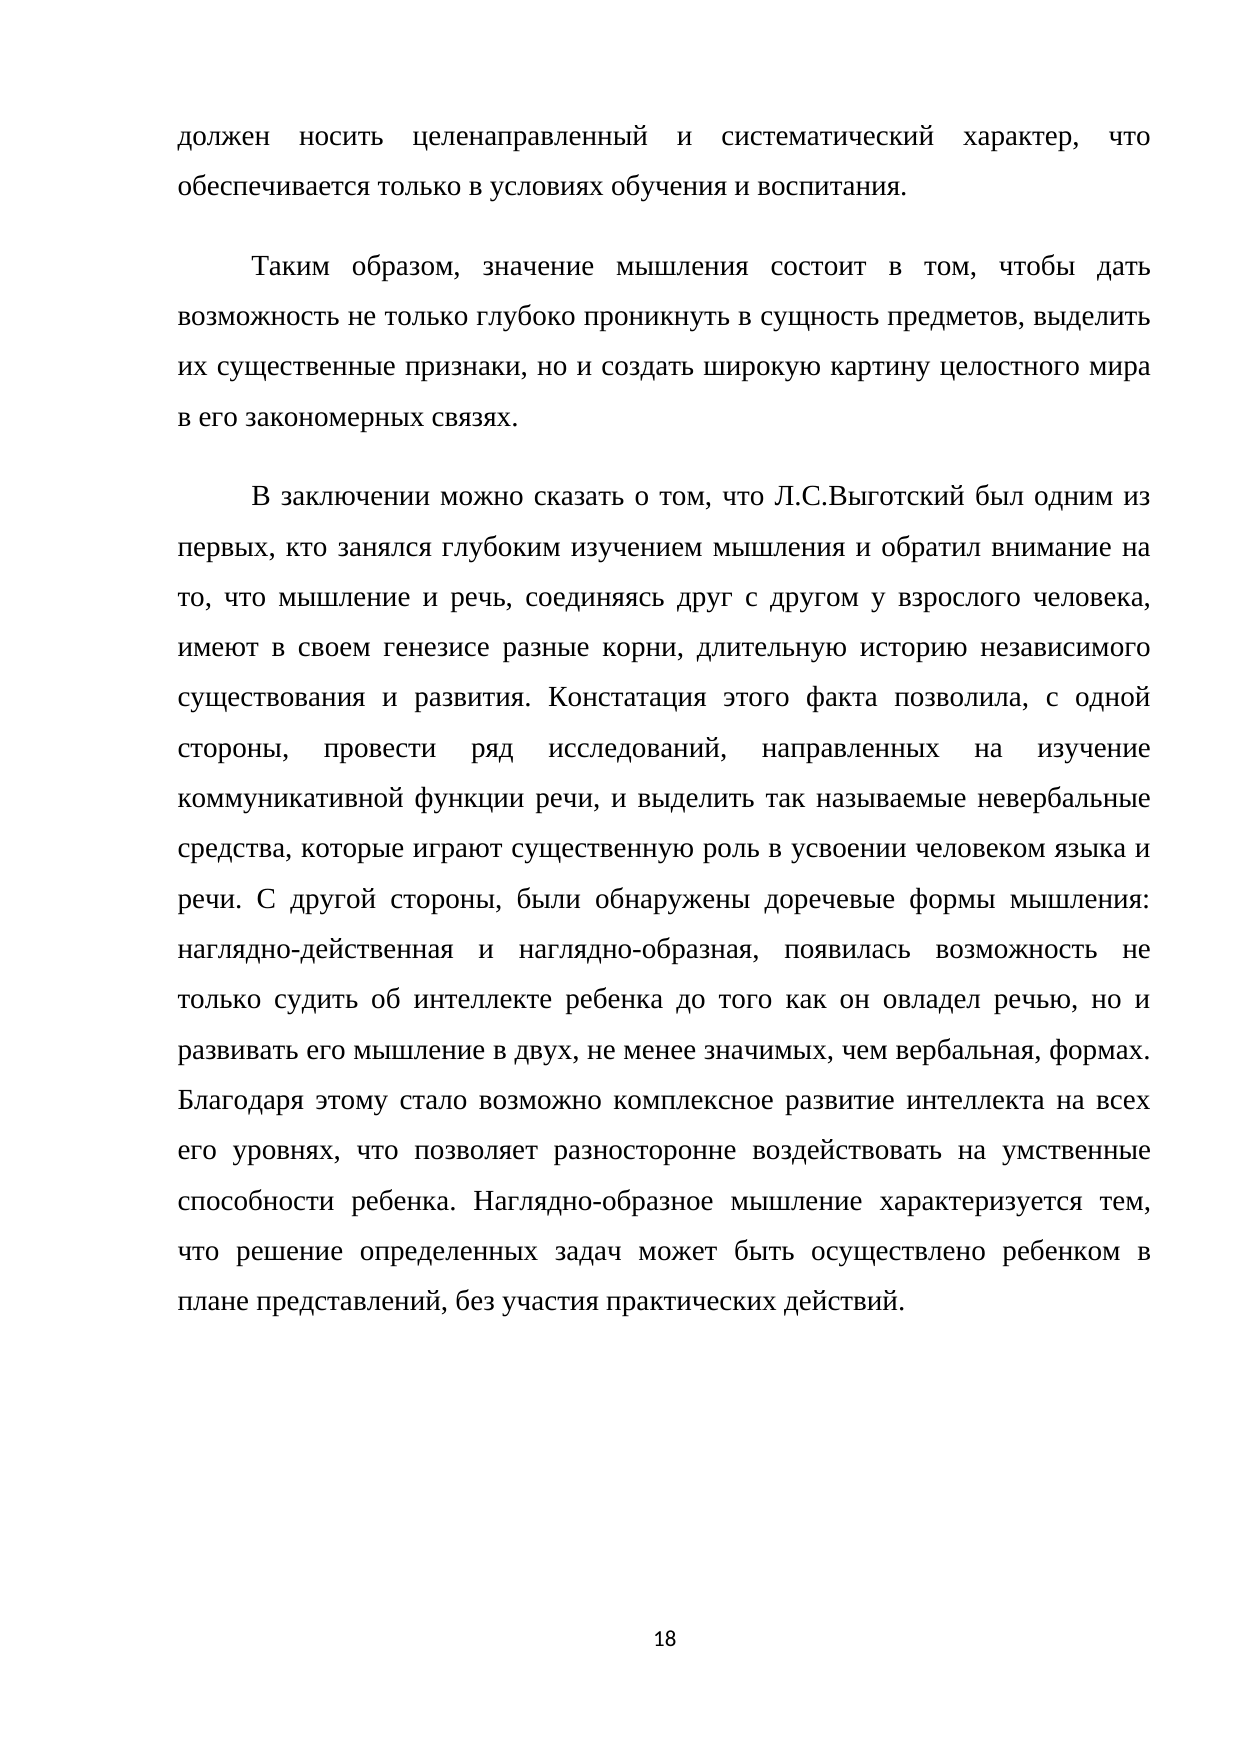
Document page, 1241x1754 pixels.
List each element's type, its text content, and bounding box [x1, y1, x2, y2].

text В заключении можно сказать о том, что Л.С.Выготский был одним из первых, кто занялся глубоким изучением мышления и обратил внимание на то, что мышление и речь, соединяясь друг с другом у взрослого человека, имеют в своем генезисе разные корни, длительную историю независимого существования и развития. Констатация этого факта позволила, с одной стороны, провести ряд исследований, направленных на изучение коммуникативной функции речи, и выделить так называемые невербальные средства, которые играют существенную роль в усвоении человеком языка и речи. С другой стороны, были обнаружены доречевые формы мышления: наглядно-действенная и наглядно-образная, появилась возможность не только судить об интеллекте ребенка до того как он овладел речью, но и развивать его мышление в двух, не менее значимых, чем вербальная, формах. Благодаря этому стало возможно комплексное развитие интеллекта на всех его уровнях, что позволяет разносторонне воздействовать на умственные способности ребенка. Наглядно-образное мышление характеризуется тем, что решение определенных задач может быть осуществлено ребенком в плане представлений, без участия практических действий. [177, 478, 1152, 1317]
text Таким образом, значение мышления состоит в том, чтобы дать возможность не только глубоко проникнуть в сущность предметов, выделить их существенные признаки, но и создать широкую картину целостного мира в его закономерных связях. [177, 248, 1152, 432]
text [177, 118, 1152, 202]
